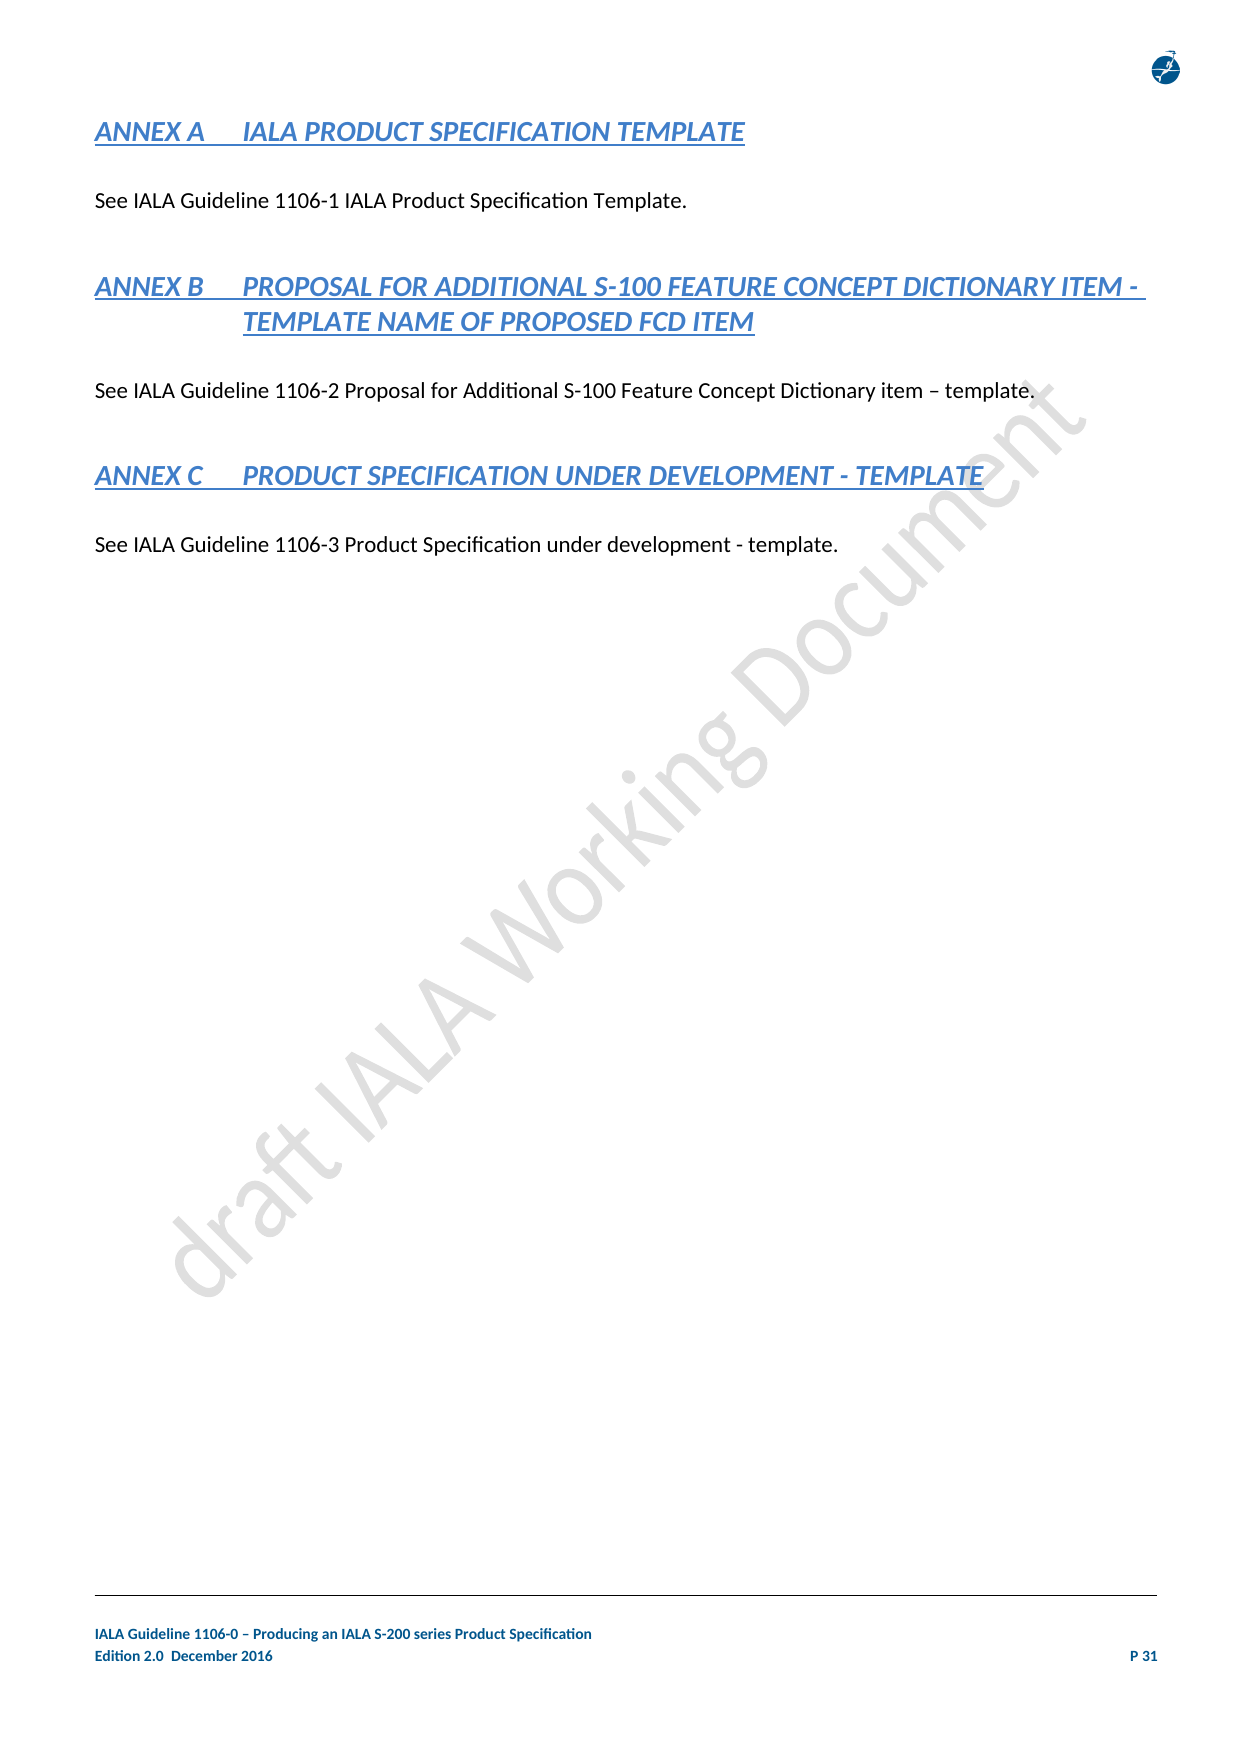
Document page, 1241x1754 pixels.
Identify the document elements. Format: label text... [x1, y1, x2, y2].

text IALA PRODUCT SPECIFICATION TEMPLATE [94, 113, 1157, 149]
text PRODUCT SPECIFICATION UNDER DEVELOPMENT - TEMPLATE [94, 457, 1157, 493]
text See IALA Guideline 1106-3 Product Specification under development - template. [94, 531, 1157, 559]
text PROPOSAL FOR ADDITIONAL S-100 FEATURE CONCEPT DICTIONARY ITEM - TEMPLATE NAME OF PROPOSED FCD ITEM [94, 268, 1157, 339]
text See IALA Guideline 1106-2 Proposal for Additional S-100 Feature Concept Dictionary item – template. [94, 376, 1157, 404]
text See IALA Guideline 1106-1 IALA Product Specification Template. [94, 187, 1157, 215]
picture [1120, 0, 1239, 119]
